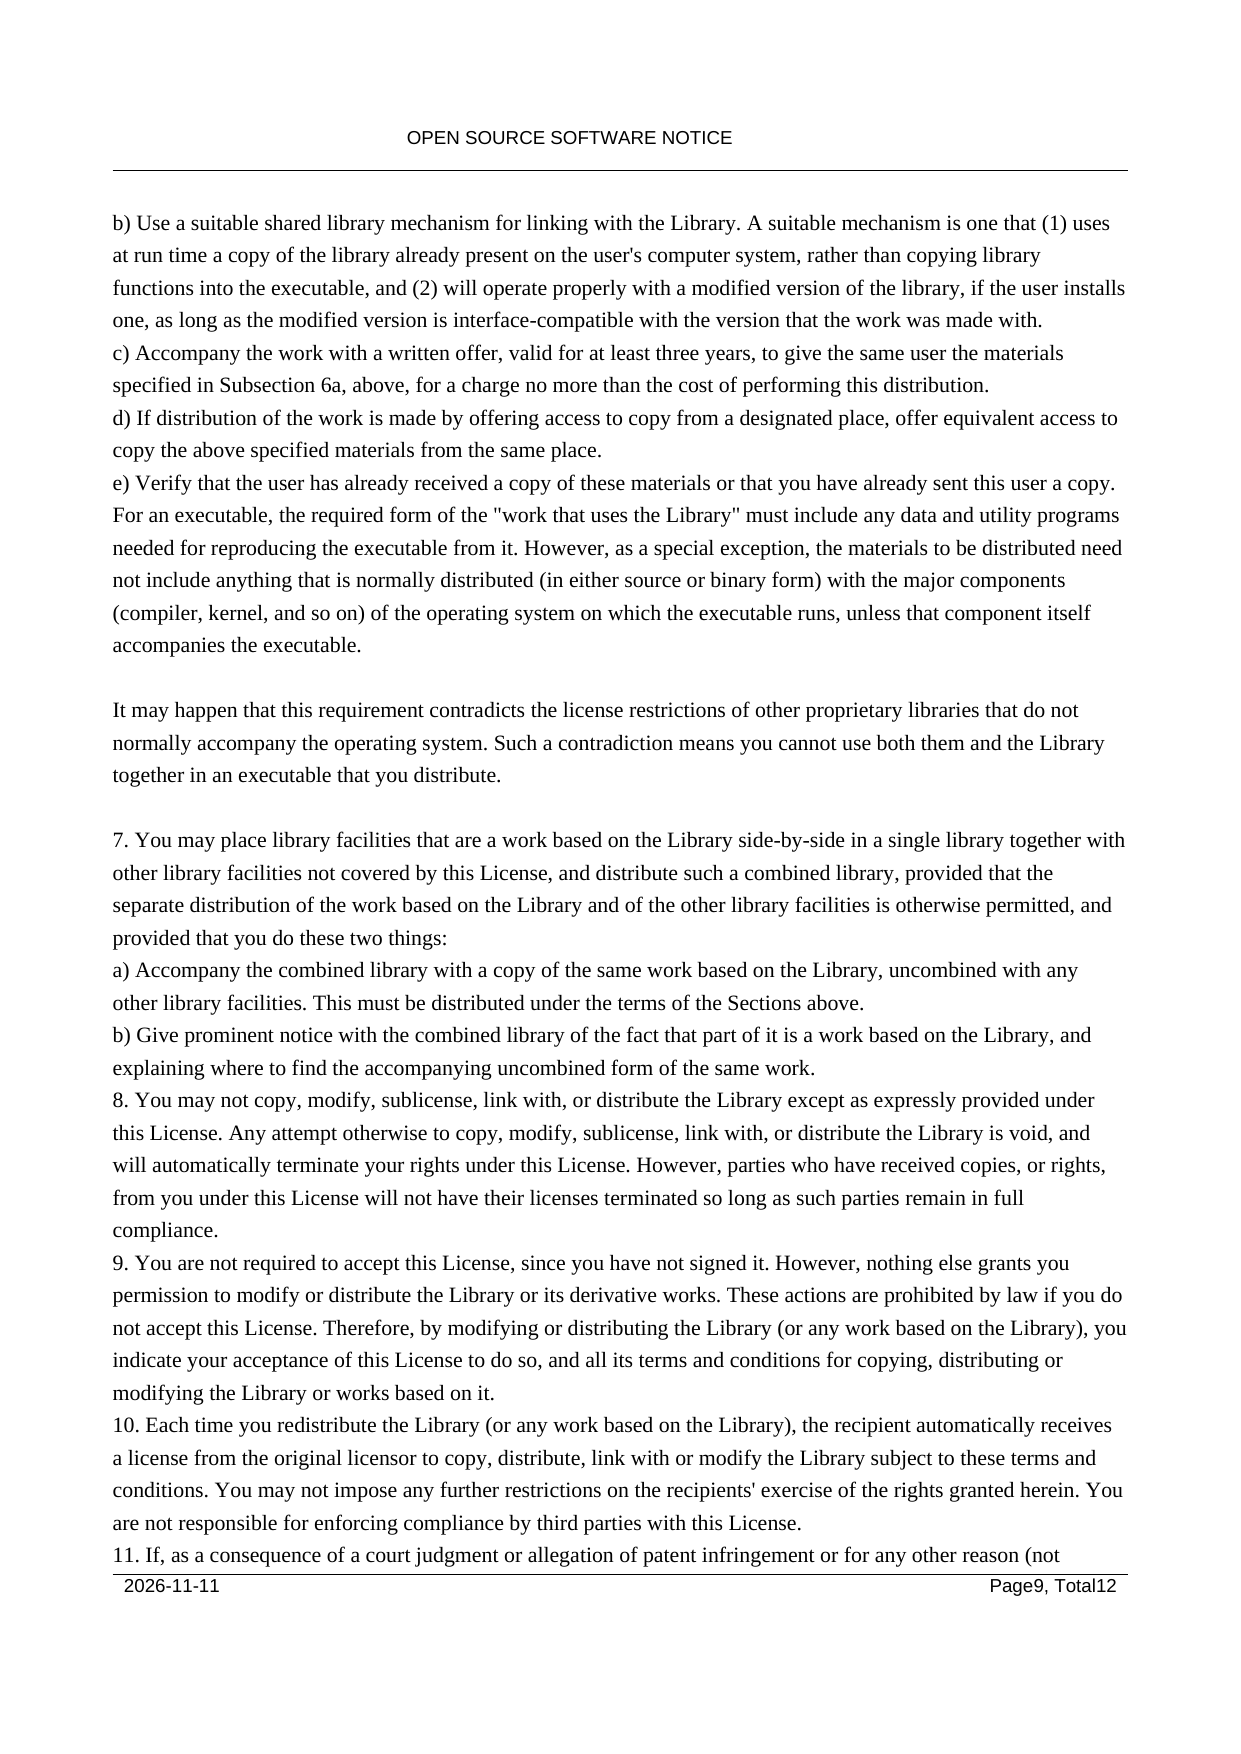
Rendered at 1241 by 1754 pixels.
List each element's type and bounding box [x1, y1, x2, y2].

text [112, 206, 1128, 1571]
